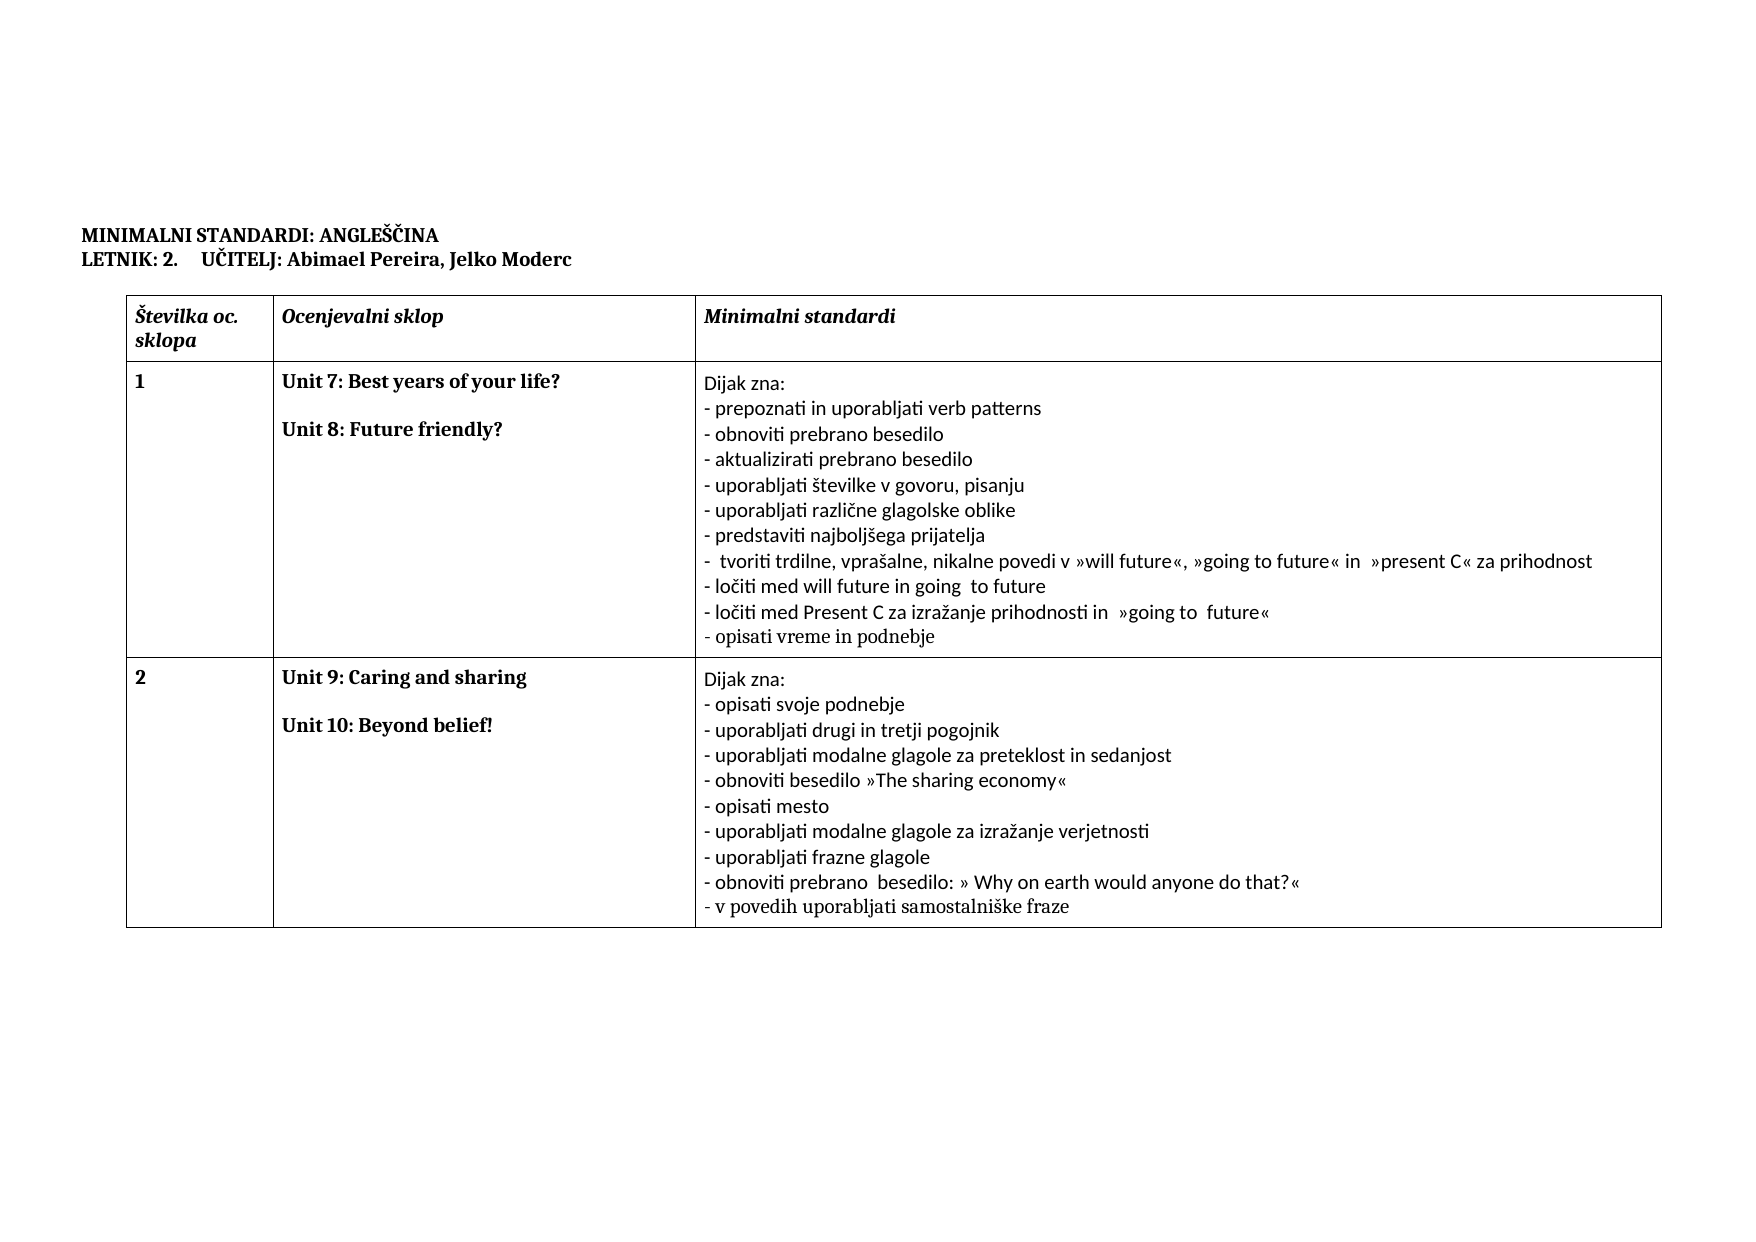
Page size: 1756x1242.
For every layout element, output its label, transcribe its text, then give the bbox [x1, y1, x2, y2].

table_cell Unit 7: Best years of your life? Unit 8: Future friendly? [274, 362, 695, 657]
table_header Številka oc. sklopa [127, 296, 273, 361]
table_cell Unit 9: Caring and sharing Unit 10: Beyond belief! [274, 658, 695, 927]
table_header Ocenjevalni sklop [274, 296, 695, 361]
text LETNIK: 2. UČITELJ: Abimael Pereira, Jelko Moderc [81, 247, 1705, 271]
table_cell 2 [127, 658, 273, 927]
table_cell 1 [127, 362, 273, 657]
table_cell Dijak zna: - opisati svoje podnebje - uporabljati drugi in tretji pogojnik - uporabljati modalne glagole za preteklost in sedanjost - obnoviti besedilo »The sharing economy« - opisati mesto - uporabljati modalne glagole za izražanje verjetnosti - uporabljati frazne glagole - obnoviti prebrano besedilo: » Why on earth would anyone do that?« - v povedih uporabljati samostalniške fraze [696, 658, 1661, 927]
table_cell Dijak zna: - prepoznati in uporabljati verb patterns - obnoviti prebrano besedilo - aktualizirati prebrano besedilo - uporabljati številke v govoru, pisanju - uporabljati različne glagolske oblike - predstaviti najboljšega prijatelja - tvoriti trdilne, vprašalne, nikalne povedi v »will future«, »going to future« in »present C« za prihodnost - ločiti med will future in going to future - ločiti med Present C za izražanje prihodnosti in »going to future« - opisati vreme in podnebje [696, 362, 1661, 657]
table_header Minimalni standardi [696, 296, 1661, 361]
text MINIMALNI STANDARDI: ANGLEŠČINA [81, 223, 1705, 247]
